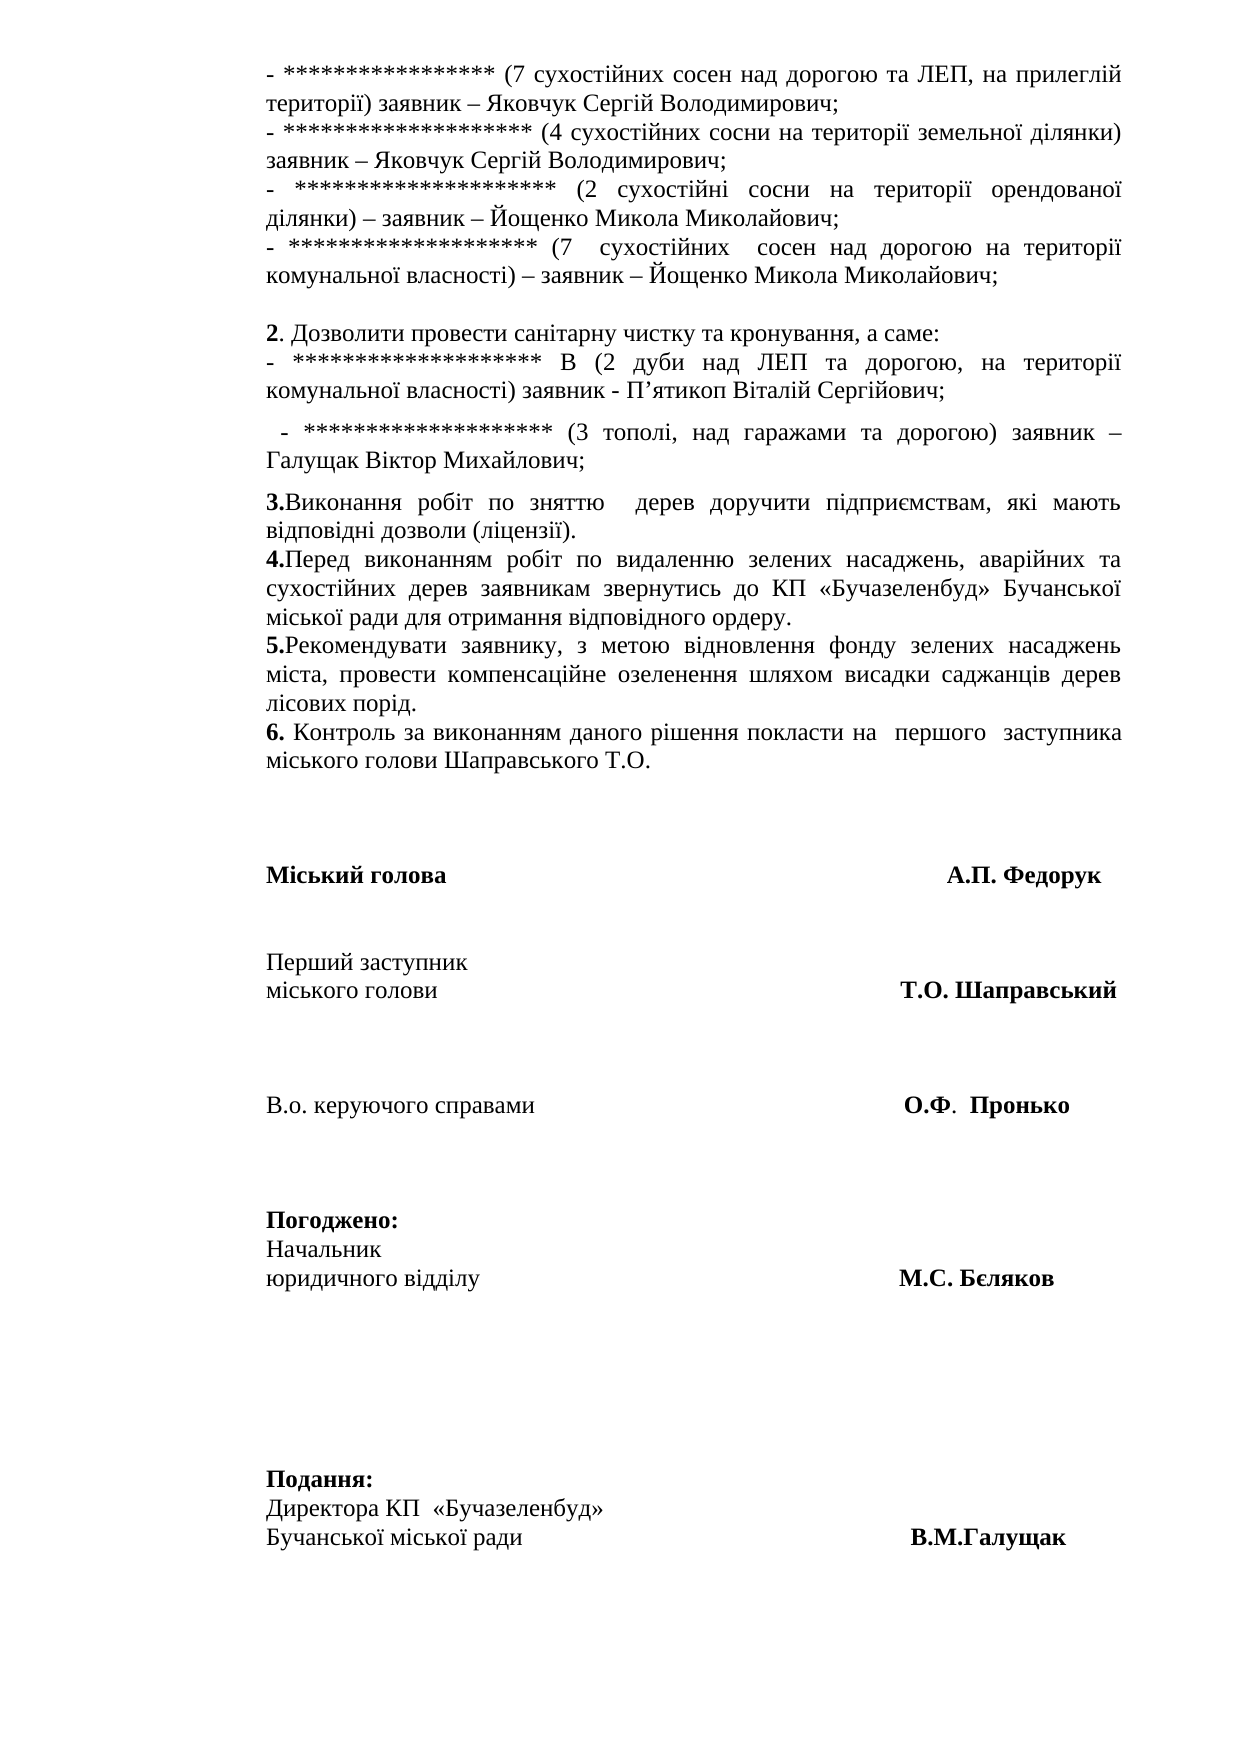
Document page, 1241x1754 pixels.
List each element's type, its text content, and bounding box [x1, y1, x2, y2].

text 2. Дозволити провести санітарну чистку та кронування, а саме: [266, 318, 1122, 347]
text - ******************** (3 тополі, над гаражами та дорогою) заявник – Галущак Віктор Михайлович; [266, 417, 1122, 474]
text - ***************** (7 сухостійних сосен над дорогою та ЛЕП, на прилеглій території) заявник – Яковчук Сергій Володимирович; [266, 59, 1122, 117]
text В.о. керуючого справами О.Ф. Пронько [266, 1090, 1122, 1119]
text - ********************* (2 сухостійні сосни на території орендованої ділянки) – заявник – Йощенко Микола Миколайович; [266, 174, 1122, 232]
text Подання: [266, 1464, 1122, 1493]
text - ******************** (4 сухостійних сосни на території земельної ділянки) заявник – Яковчук Сергій Володимирович; [266, 117, 1122, 174]
text 5.Рекомендувати заявнику, з метою відновлення фонду зелених насаджень міста, провести компенсаційне озеленення шляхом висадки саджанців дерев лісових порід. [266, 630, 1122, 717]
text Директора КП «Бучазеленбуд» [266, 1493, 1122, 1522]
text Начальник [266, 1234, 1122, 1263]
text 6. Контроль за виконанням даного рішення покласти на першого заступника міського голови Шаправського Т.О. [266, 717, 1122, 774]
text Погоджено: [266, 1205, 1122, 1234]
text 4.Перед виконанням робіт по видаленню зелених насаджень, аварійних та сухостійних дерев заявникам звернутись до КП «Бучазеленбуд» Бучанської міської ради для отримання відповідного ордеру. [266, 544, 1122, 630]
text Перший заступник [266, 947, 1122, 975]
text - ******************** (7 сухостійних сосен над дорогою на території комунальної власності) – заявник – Йощенко Микола Миколайович; [266, 232, 1122, 289]
text 3.Виконання робіт по зняттю дерев доручити підприємствам, які мають відповідні дозволи (ліцензії). [266, 487, 1122, 544]
text Бучанської міської ради В.М.Галущак [266, 1522, 1122, 1550]
text юридичного відділу М.С. Бєляков [266, 1263, 1122, 1292]
text міського голови Т.О. Шаправський [266, 975, 1122, 1004]
text - ******************** В (2 дуби над ЛЕП та дорогою, на території комунальної власності) заявник - П’ятикоп Віталій Сергійович; [266, 347, 1122, 404]
text Міський голова А.П. Федорук [266, 860, 1122, 889]
